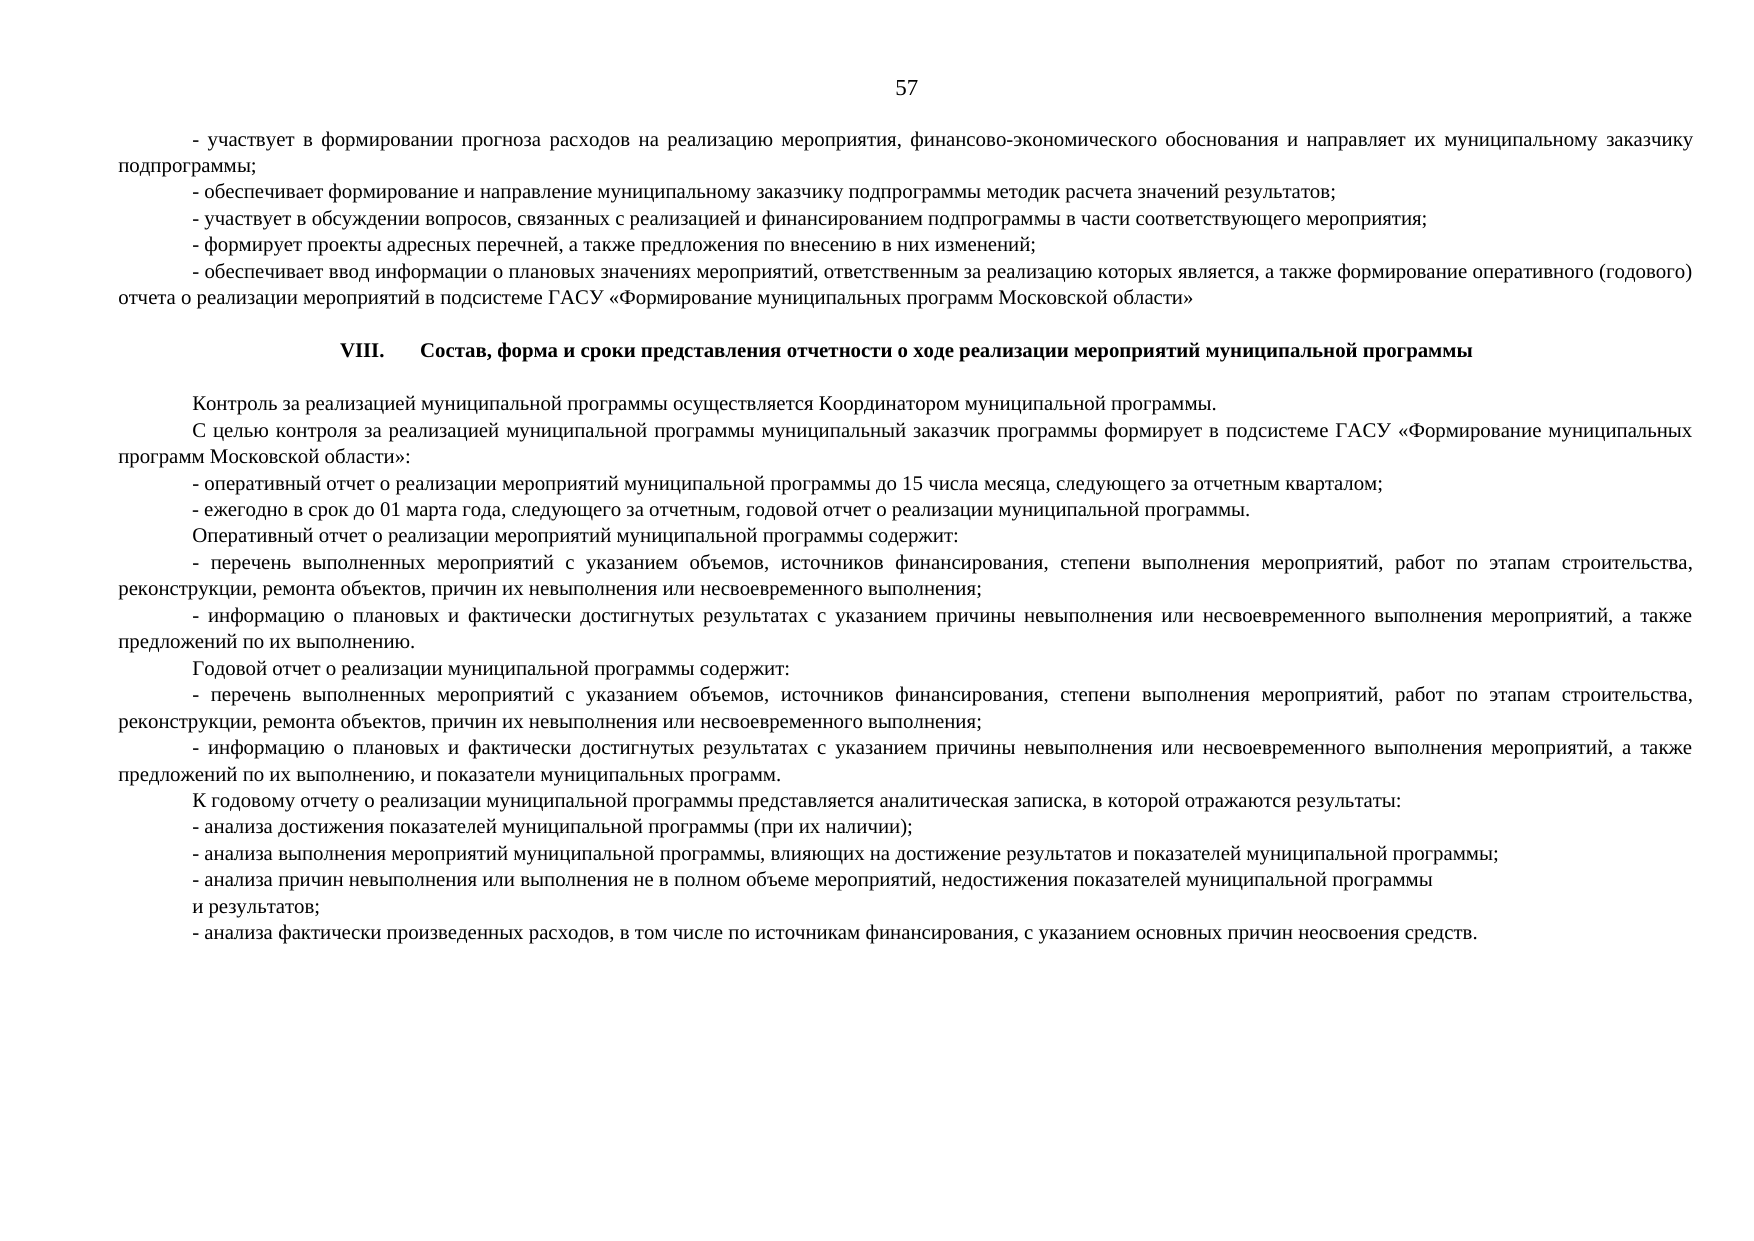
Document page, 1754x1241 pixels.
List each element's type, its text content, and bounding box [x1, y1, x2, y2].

text - ежегодно в срок до 01 марта года, следующего за отчетным, годовой отчет о реализации муниципальной программы. [118, 497, 1695, 521]
text - анализа фактически произведенных расходов, в том числе по источникам финансирования, с указанием основных причин неосвоения средств. [118, 920, 1695, 944]
list Состав, форма и сроки представления отчетности о ходе реализации мероприятий муниципальной программы [118, 338, 1695, 362]
text - участвует в формировании прогноза расходов на реализацию мероприятия, финансово-экономического обоснования и направляет их муниципальному заказчику подпрограммы; [118, 127, 1695, 177]
text - формирует проекты адресных перечней, а также предложения по внесению в них изменений; [118, 232, 1695, 256]
text - обеспечивает формирование и направление муниципальному заказчику подпрограммы методик расчета значений результатов; [118, 179, 1695, 203]
text - анализа причин невыполнения или выполнения не в полном объеме мероприятий, недостижения показателей муниципальной программы [118, 867, 1695, 891]
text - анализа выполнения мероприятий муниципальной программы, влияющих на достижение результатов и показателей муниципальной программы; [118, 841, 1695, 865]
text Оперативный отчет о реализации мероприятий муниципальной программы содержит: [118, 523, 1695, 547]
text Годовой отчет о реализации муниципальной программы содержит: [118, 656, 1695, 680]
text - участвует в обсуждении вопросов, связанных с реализацией и финансированием подпрограммы в части соответствующего мероприятия; [118, 206, 1695, 230]
text - перечень выполненных мероприятий с указанием объемов, источников финансирования, степени выполнения мероприятий, работ по этапам строительства, реконструкции, ремонта объектов, причин их невыполнения или несвоевременного выполнения; [118, 682, 1695, 733]
text - анализа достижения показателей муниципальной программы (при их наличии); [118, 814, 1695, 838]
text С целью контроля за реализацией муниципальной программы муниципальный заказчик программы формирует в подсистеме ГАСУ «Формирование муниципальных программ Московской области»: [118, 418, 1695, 468]
text К годовому отчету о реализации муниципальной программы представляется аналитическая записка, в которой отражаются результаты: [118, 788, 1695, 812]
text - обеспечивает ввод информации о плановых значениях мероприятий, ответственным за реализацию которых является, а также формирование оперативного (годового) отчета о реализации мероприятий в подсистеме ГАСУ «Формирование муниципальных программ Московской области» [118, 259, 1695, 309]
text - информацию о плановых и фактически достигнутых результатах с указанием причины невыполнения или несвоевременного выполнения мероприятий, а также предложений по их выполнению, и показатели муниципальных программ. [118, 735, 1695, 786]
text - информацию о плановых и фактически достигнутых результатах с указанием причины невыполнения или несвоевременного выполнения мероприятий, а также предложений по их выполнению. [118, 603, 1695, 653]
text Контроль за реализацией муниципальной программы осуществляется Координатором муниципальной программы. [118, 391, 1695, 415]
text и результатов; [118, 894, 1695, 918]
text - перечень выполненных мероприятий с указанием объемов, источников финансирования, степени выполнения мероприятий, работ по этапам строительства, реконструкции, ремонта объектов, причин их невыполнения или несвоевременного выполнения; [118, 550, 1695, 600]
text - оперативный отчет о реализации мероприятий муниципальной программы до 15 числа месяца, следующего за отчетным кварталом; [118, 471, 1695, 494]
